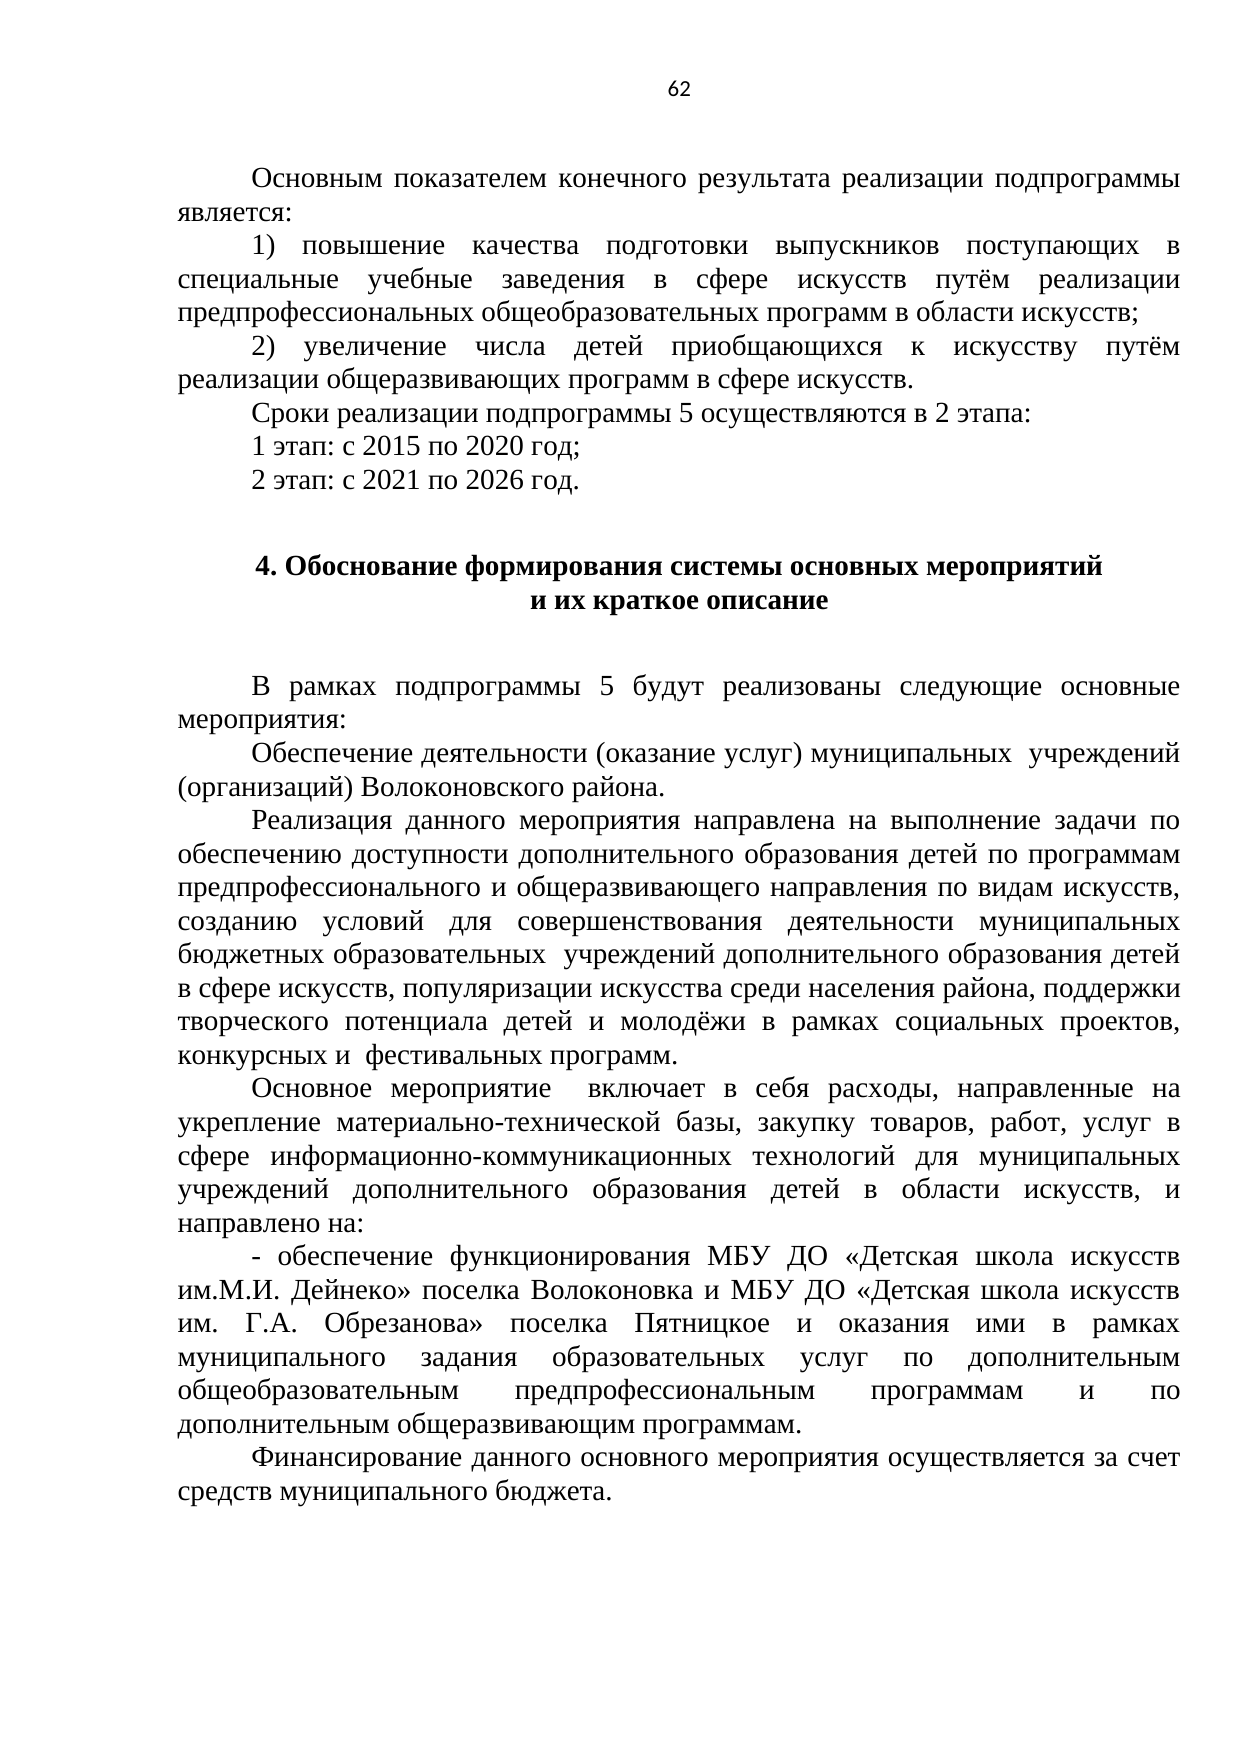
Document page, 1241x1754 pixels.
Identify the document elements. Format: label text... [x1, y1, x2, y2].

text 1) повышение качества подготовки выпускников поступающих в специальные учебные заведения в сфере искусств путём реализации предпрофессиональных общеобразовательных программ в области искусств; [177, 227, 1181, 328]
text Финансирование данного основного мероприятия осуществляется за счет средств муниципального бюджета. [177, 1439, 1181, 1507]
text В рамках подпрограммы 5 будут реализованы следующие основные мероприятия: [177, 668, 1181, 735]
text 4. Обоснование формирования системы основных мероприятий [177, 548, 1181, 582]
text 2) увеличение числа детей приобщающихся к искусству путём реализации общеразвивающих программ в сфере искусств. [177, 328, 1181, 395]
text 1 этап: с 2015 по 2020 год; [177, 428, 1181, 462]
text Основным показателем конечного результата реализации подпрограммы является: [177, 160, 1181, 227]
text Реализация данного мероприятия направлена на выполнение задачи по обеспечению доступности дополнительного образования детей по программам предпрофессионального и общеразвивающего направления по видам искусств, созданию условий для совершенствования деятельности муниципальных бюджетных образовательных учреждений дополнительного образования детей в сфере искусств, популяризации искусства среди населения района, поддержки творческого потенциала детей и молодёжи в рамках социальных проектов, конкурсных и фестивальных программ. [177, 802, 1181, 1071]
text и их краткое описание [177, 582, 1181, 615]
text Основное мероприятие включает в себя расходы, направленные на укрепление материально-технической базы, закупку товаров, работ, услуг в сфере информационно-коммуникационных технологий для муниципальных учреждений дополнительного образования детей в области искусств, и направлено на: [177, 1071, 1181, 1238]
text Обеспечение деятельности (оказание услуг) муниципальных учреждений (организаций) Волоконовского района. [177, 735, 1181, 802]
text 2 этап: с 2021 по 2026 год. [177, 462, 1181, 496]
text Сроки реализации подпрограммы 5 осуществляются в 2 этапа: [177, 395, 1181, 428]
text - обеспечение функционирования МБУ ДО «Детская школа искусств им.М.И. Дейнеко» поселка Волоконовка и МБУ ДО «Детская школа искусств им. Г.А. Обрезанова» поселка Пятницкое и оказания ими в рамках муниципального задания образовательных услуг по дополнительным общеобразовательным предпрофессиональным программам и по дополнительным общеразвивающим программам. [177, 1238, 1181, 1439]
